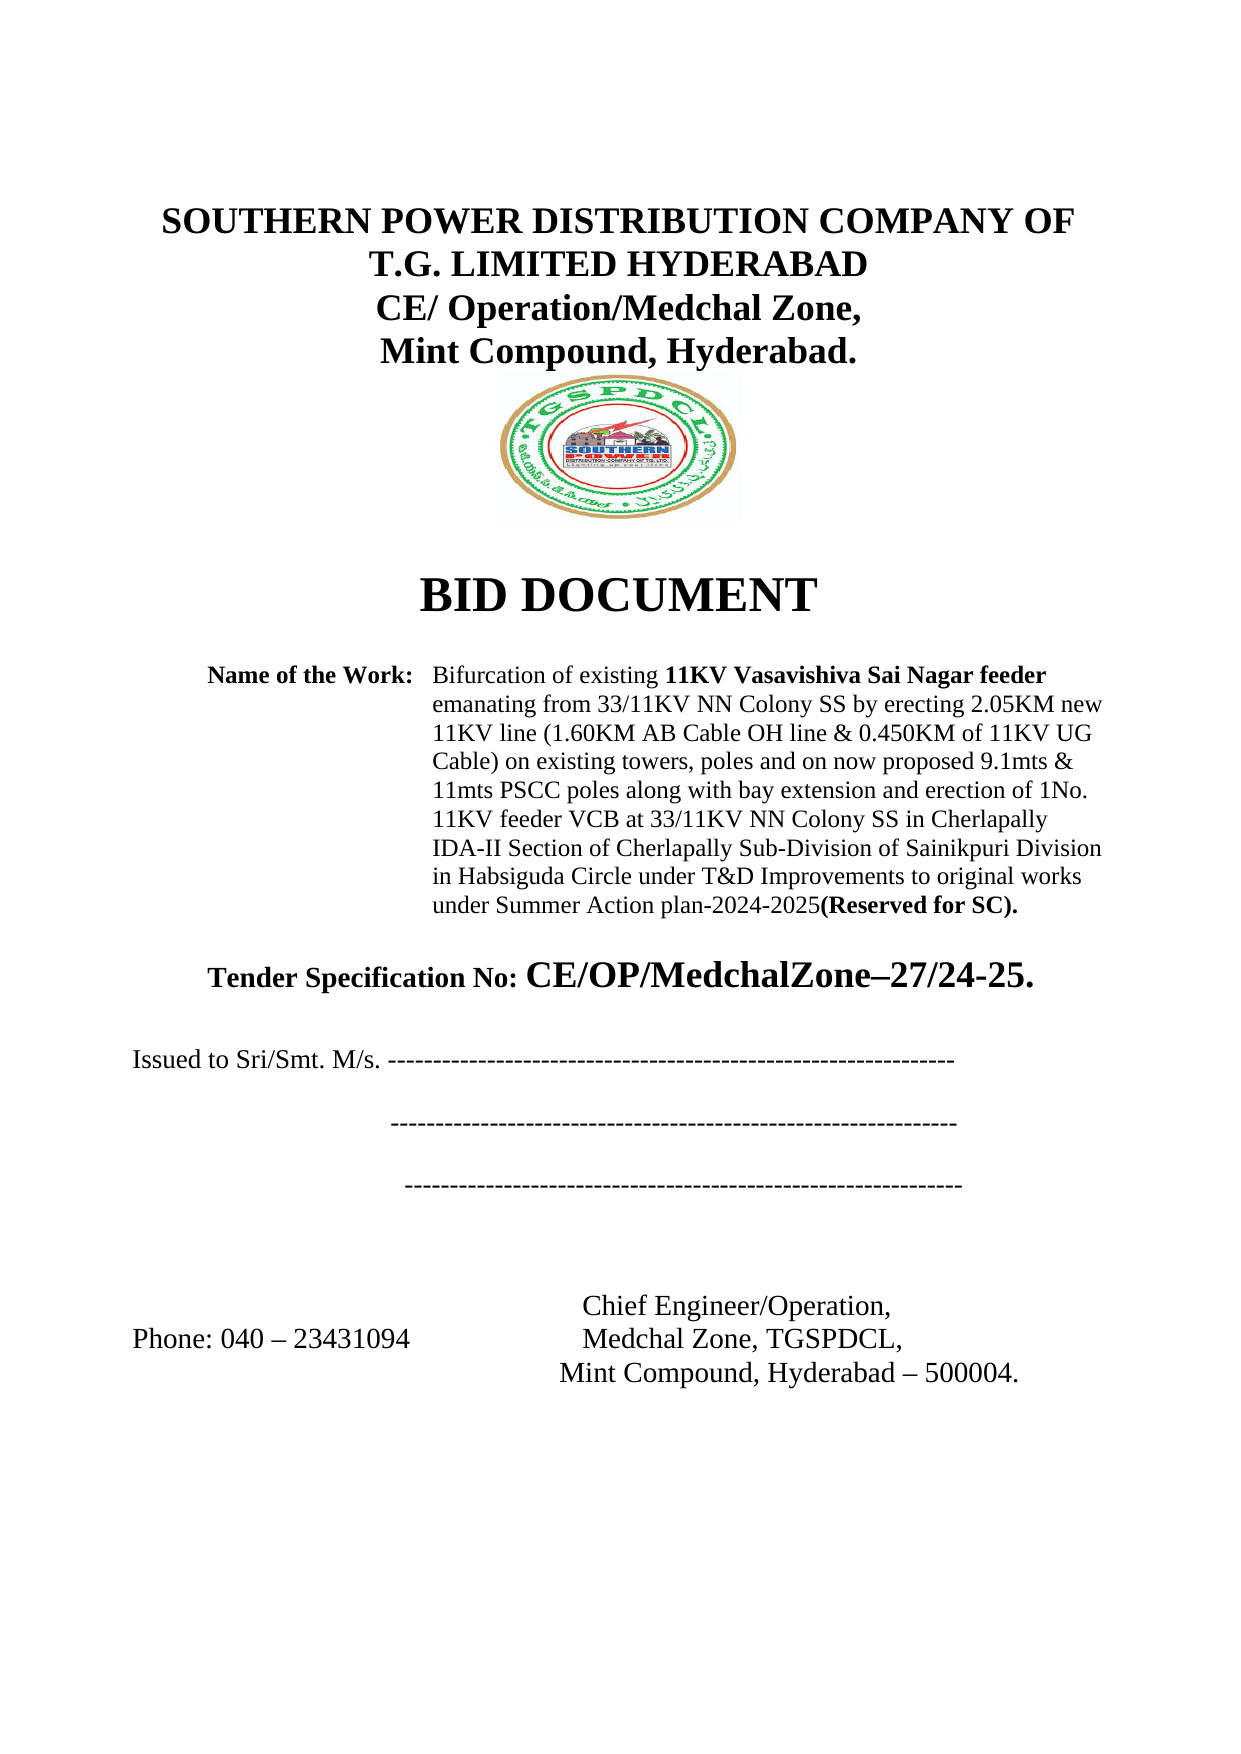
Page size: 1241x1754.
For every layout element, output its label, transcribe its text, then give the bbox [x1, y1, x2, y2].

text Phone: 040 – 23431094 Medchal Zone, TGSPDCL, [132, 1321, 1105, 1355]
subtitle SOUTHERN POWER DISTRIBUTION COMPANY OF T.G. LIMITED HYDERABAD [132, 199, 1105, 285]
subtitle Mint Compound, Hyderabad. [132, 328, 1105, 371]
subtitle CE/ Operation/Medchal Zone, [132, 285, 1105, 328]
text -------------------------------------------------------------- [132, 1168, 1105, 1199]
subtitle BID DOCUMENT [132, 564, 1105, 622]
text Mint Compound, Hyderabad – 500004. [132, 1355, 1105, 1388]
picture [495, 371, 742, 522]
text Chief Engineer/Operation, [575, 1288, 1105, 1321]
text Name of the Work: Bifurcation of existing 11KV Vasavishiva Sai Nagar feeder emanating from 33/11KV NN Colony SS by erecting 2.05KM new 11KV line (1.60KM AB Cable OH line & 0.450KM of 11KV UG Cable) on existing towers, poles and on now proposed 9.1mts & 11mts PSCC poles along with bay extension and erection of 1No. 11KV feeder VCB at 33/11KV NN Colony SS in Cherlapally IDA-II Section of Cherlapally Sub-Division of Sainikpuri Division in Habsiguda Circle under T&D Improvements to original works under Summer Action plan-2024-2025(Reserved for SC). [207, 660, 1105, 919]
text Tender Specification No: CE/OP/MedchalZone–27/24-25. [207, 952, 1105, 996]
text --------------------------------------------------------------- [132, 1106, 1105, 1137]
text Issued to Sri/Smt. M/s. --------------------------------------------------------------- [132, 1043, 1105, 1075]
